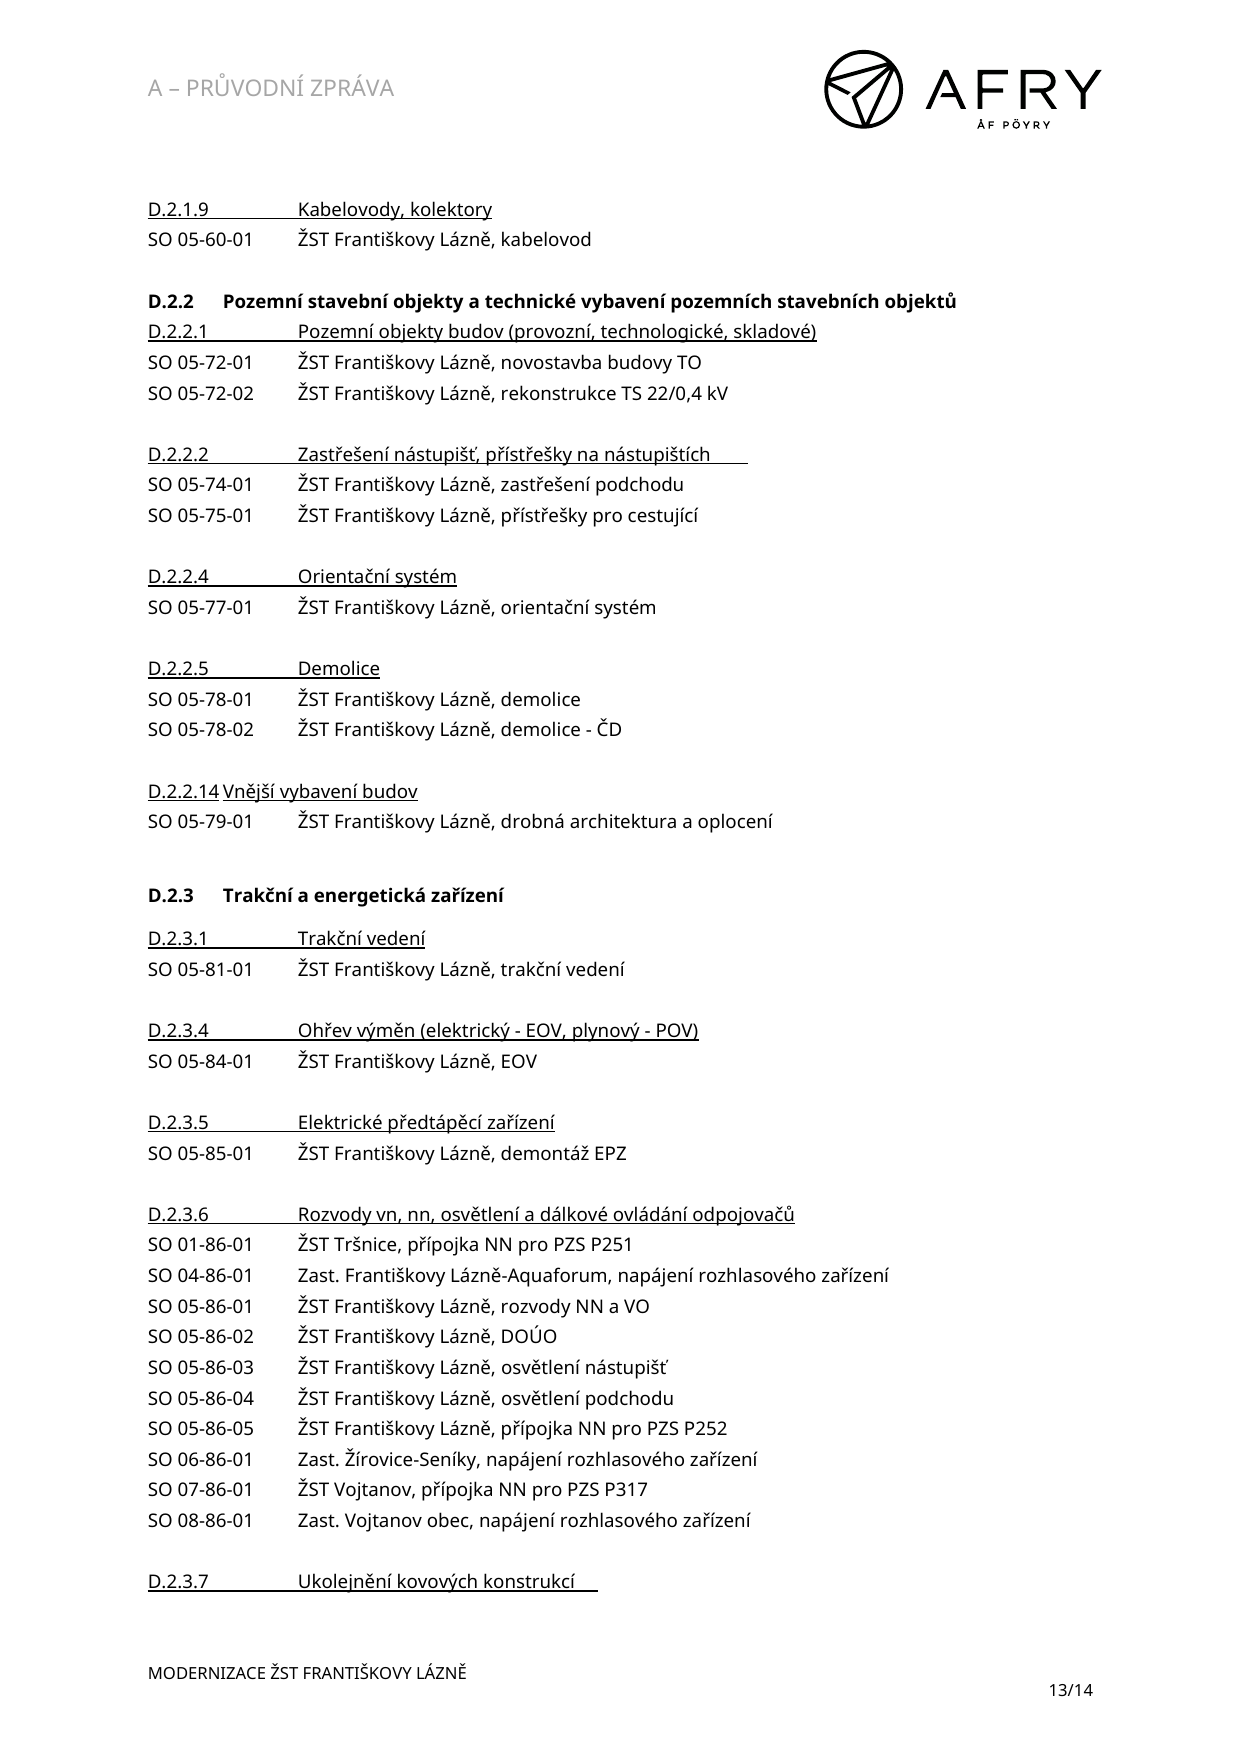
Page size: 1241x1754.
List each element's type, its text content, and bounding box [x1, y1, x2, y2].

text SO 05-60-01 ŽST Františkovy Lázně, kabelovod [148, 227, 1092, 252]
text D.2.2.1 Pozemní objekty budov (provozní, technologické, skladové) [148, 318, 1092, 344]
text SO 08-86-01 Zast. Vojtanov obec, napájení rozhlasového zařízení [148, 1507, 1092, 1533]
text D.2.3.7 Ukolejnění kovových konstrukcí [148, 1568, 1092, 1594]
text D.2.2.14 Vnější vybavení budov [148, 778, 1092, 803]
text SO 05-77-01 ŽST Františkovy Lázně, orientační systém [148, 594, 1092, 620]
text SO 04-86-01 Zast. Františkovy Lázně-Aquaforum, napájení rozhlasového zařízení [148, 1262, 1092, 1288]
text SO 05-78-02 ŽST Františkovy Lázně, demolice - ČD [148, 717, 1092, 742]
text SO 05-74-01 ŽST Františkovy Lázně, zastřešení podchodu [148, 472, 1092, 497]
text SO 05-85-01 ŽST Františkovy Lázně, demontáž EPZ [148, 1140, 1092, 1165]
text D.2.2.2 Zastřešení nástupišť, přístřešky na nástupištích [148, 441, 1092, 467]
text D.2.1.9 Kabelovody, kolektory [148, 196, 1092, 222]
text SO 05-86-01 ŽST Františkovy Lázně, rozvody NN a VO [148, 1293, 1092, 1318]
text D.2.3.5 Elektrické předtápěcí zařízení [148, 1109, 1092, 1135]
text D.2.3.1 Trakční vedení [148, 925, 1092, 951]
text SO 05-78-01 ŽST Františkovy Lázně, demolice [148, 686, 1092, 712]
text SO 05-75-01 ŽST Františkovy Lázně, přístřešky pro cestující [148, 502, 1092, 528]
text D.2.2.5 Demolice [148, 655, 1092, 681]
text SO 05-86-04 ŽST Františkovy Lázně, osvětlení podchodu [148, 1385, 1092, 1410]
text SO 06-86-01 Zast. Žírovice-Seníky, napájení rozhlasového zařízení [148, 1446, 1092, 1472]
text SO 05-86-02 ŽST Františkovy Lázně, DOÚO [148, 1323, 1092, 1349]
text D.2.2 Pozemní stavební objekty a technické vybavení pozemních stavebních objektů [148, 288, 1092, 313]
text SO 05-84-01 ŽST Františkovy Lázně, EOV [148, 1048, 1092, 1073]
text SO 05-81-01 ŽST Františkovy Lázně, trakční vedení [148, 956, 1092, 982]
text D.2.2.4 Orientační systém [148, 563, 1092, 589]
text SO 05-72-02 ŽST Františkovy Lázně, rekonstrukce TS 22/0,4 kV [148, 380, 1092, 405]
text SO 05-79-01 ŽST Františkovy Lázně, drobná architektura a oplocení [148, 808, 1092, 834]
text D.2.3.6 Rozvody vn, nn, osvětlení a dálkové ovládání odpojovačů [148, 1201, 1092, 1227]
text SO 05-72-01 ŽST Františkovy Lázně, novostavba budovy TO [148, 349, 1092, 375]
text D.2.3.4 Ohřev výměn (elektrický - EOV, plynový - POV) [148, 1017, 1092, 1043]
text D.2.3 Trakční a energetická zařízení [148, 882, 1092, 908]
text SO 07-86-01 ŽST Vojtanov, přípojka NN pro PZS P317 [148, 1477, 1092, 1502]
text SO 05-86-05 ŽST Františkovy Lázně, přípojka NN pro PZS P252 [148, 1415, 1092, 1441]
text SO 05-86-03 ŽST Františkovy Lázně, osvětlení nástupišť [148, 1354, 1092, 1380]
text SO 01-86-01 ŽST Tršnice, přípojka NN pro PZS P251 [148, 1232, 1092, 1257]
